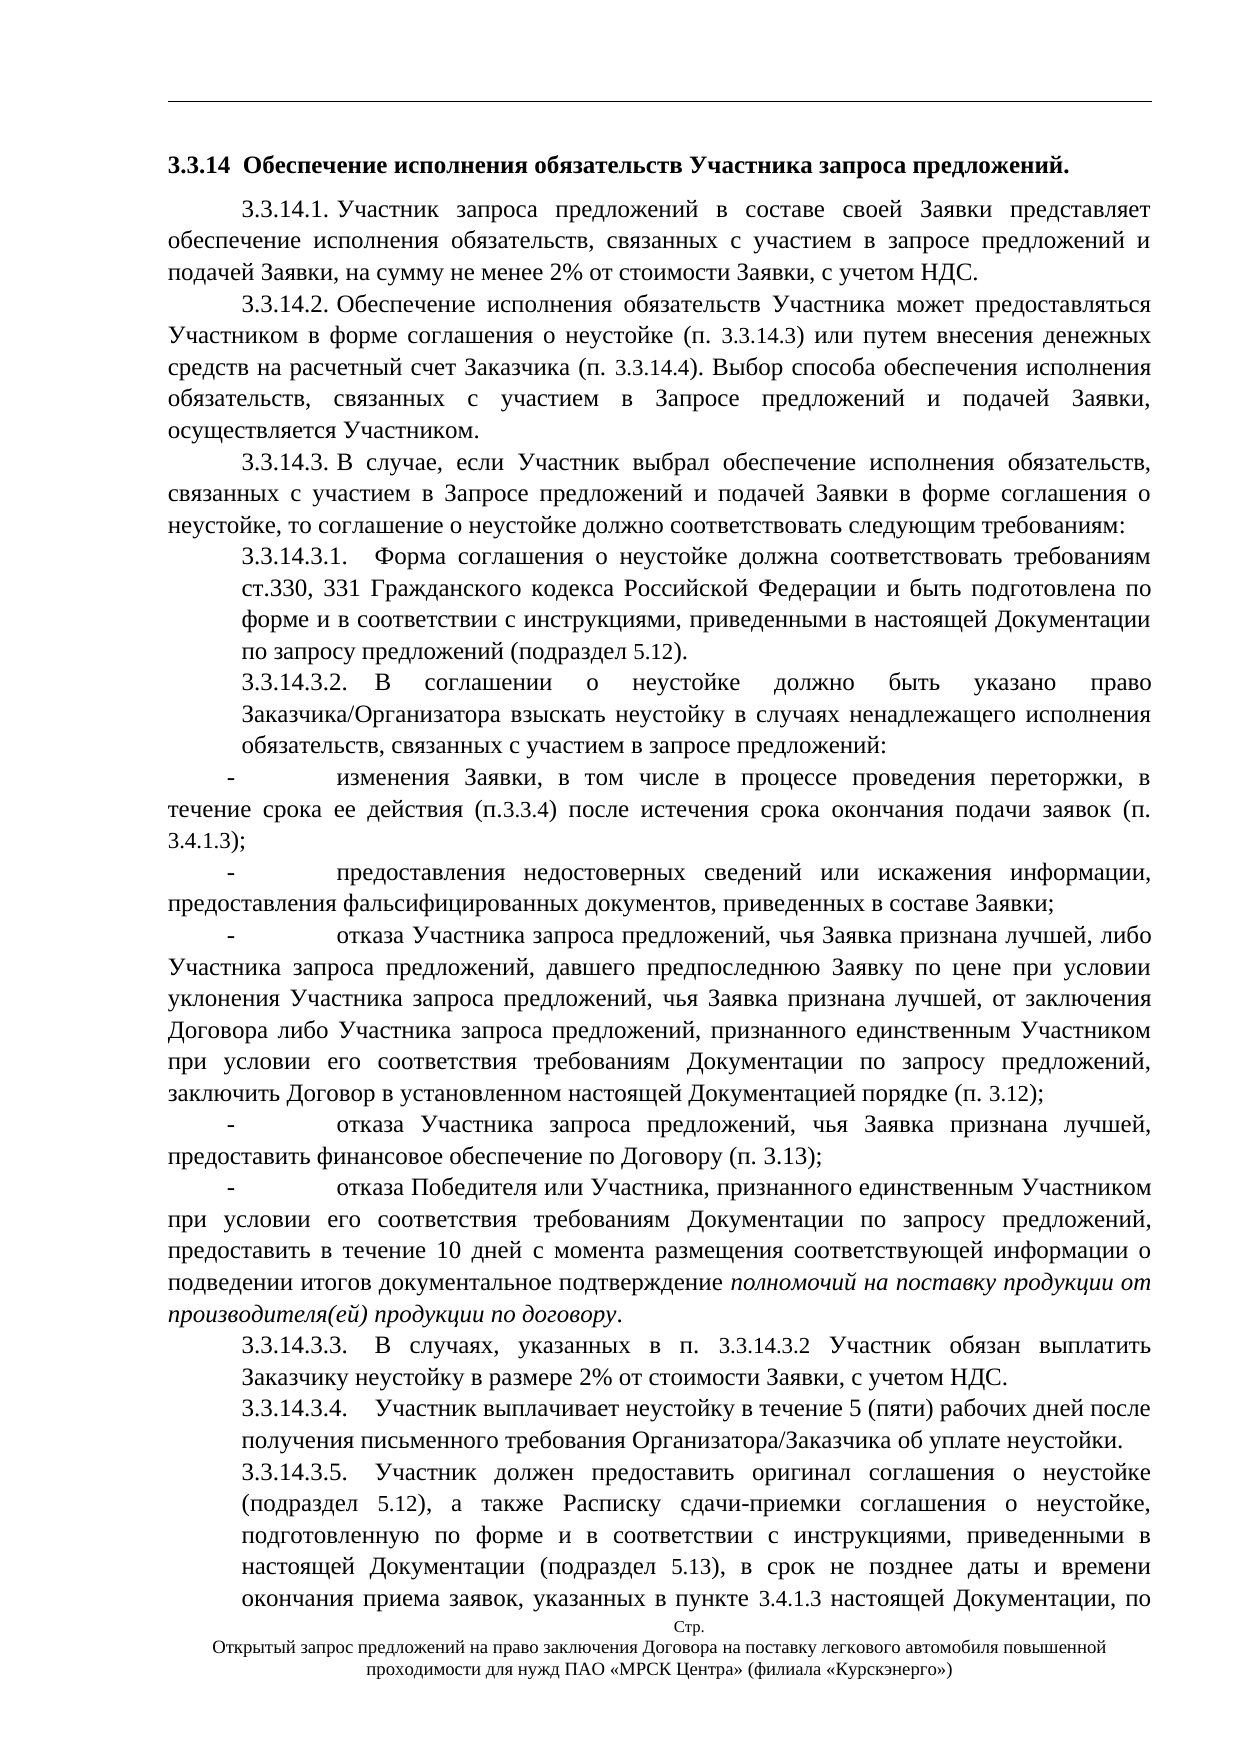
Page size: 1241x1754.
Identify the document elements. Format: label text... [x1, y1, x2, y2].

list отказа Участника запроса предложений, чья Заявка признана лучшей, либо Участника запроса предложений, давшего предпоследнюю Заявку по цене при условии уклонения Участника запроса предложений, чья Заявка признана лучшей, от заключения Договора либо Участника запроса предложений, признанного единственным Участником при условии его соответствия требованиям Документации по запросу предложений, заключить Договор в установленном настоящей Документацией порядке (п. 3.12); [168, 920, 1152, 1107]
list Участник запроса предложений в составе своей Заявки представляет обеспечение исполнения обязательств, связанных с участием в запросе предложений и подачей Заявки, на сумму не менее 2% от стоимости Заявки, с учетом НДС. [168, 194, 1152, 286]
subtitle Обеспечение исполнения обязательств Участника запроса предложений. [168, 150, 1152, 179]
list Обеспечение исполнения обязательств Участника может предоставляться Участником в форме соглашения о неустойке (п. 3.3.14.3) или путем внесения денежных средств на расчетный счет Заказчика (п. 3.3.14.4). Выбор способа обеспечения исполнения обязательств, связанных с участием в Запросе предложений и подачей Заявки, осуществляется Участником. [168, 289, 1152, 444]
list изменения Заявки, в том числе в процессе проведения переторжки, в течение срока ее действия (п.3.3.4) после истечения срока окончания подачи заявок (п. 3.4.1.3); [168, 762, 1152, 854]
list предоставления недостоверных сведений или искажения информации, предоставления фальсифицированных документов, приведенных в составе Заявки; [168, 857, 1152, 917]
list В случае, если Участник выбрал обеспечение исполнения обязательств, связанных с участием в Запросе предложений и подачей Заявки в форме соглашения о неустойке, то соглашение о неустойке должно соответствовать следующим требованиям: [168, 447, 1152, 538]
list В случаях, указанных в п. 3.3.14.3.2 Участник обязан выплатить Заказчику неустойку в размере 2% от стоимости Заявки, с учетом НДС. [241, 1330, 1152, 1391]
list отказа Победителя или Участника, признанного единственным Участником при условии его соответствия требованиям Документации по запросу предложений, предоставить в течение 10 дней с момента размещения соответствующей информации о подведении итогов документальное подтверждение полномочий на поставку продукции от производителя(ей) продукции по договору. [168, 1172, 1152, 1327]
list Участник выплачивает неустойку в течение 5 (пяти) рабочих дней после получения письменного требования Организатора/Заказчика об уплате неустойки. [241, 1393, 1152, 1454]
list отказа Участника запроса предложений, чья Заявка признана лучшей, предоставить финансовое обеспечение по Договору (п. 3.13); [168, 1109, 1152, 1170]
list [241, 1457, 1152, 1612]
list В соглашении о неустойке должно быть указано право Заказчика/Организатора взыскать неустойку в случаях ненадлежащего исполнения обязательств, связанных с участием в запросе предложений: [241, 667, 1152, 759]
list Форма соглашения о неустойке должна соответствовать требованиям ст.330, 331 Гражданского кодекса Российской Федерации и быть подготовлена по форме и в соответствии с инструкциями, приведенными в настоящей Документации по запросу предложений (подраздел 5.12). [241, 541, 1152, 665]
